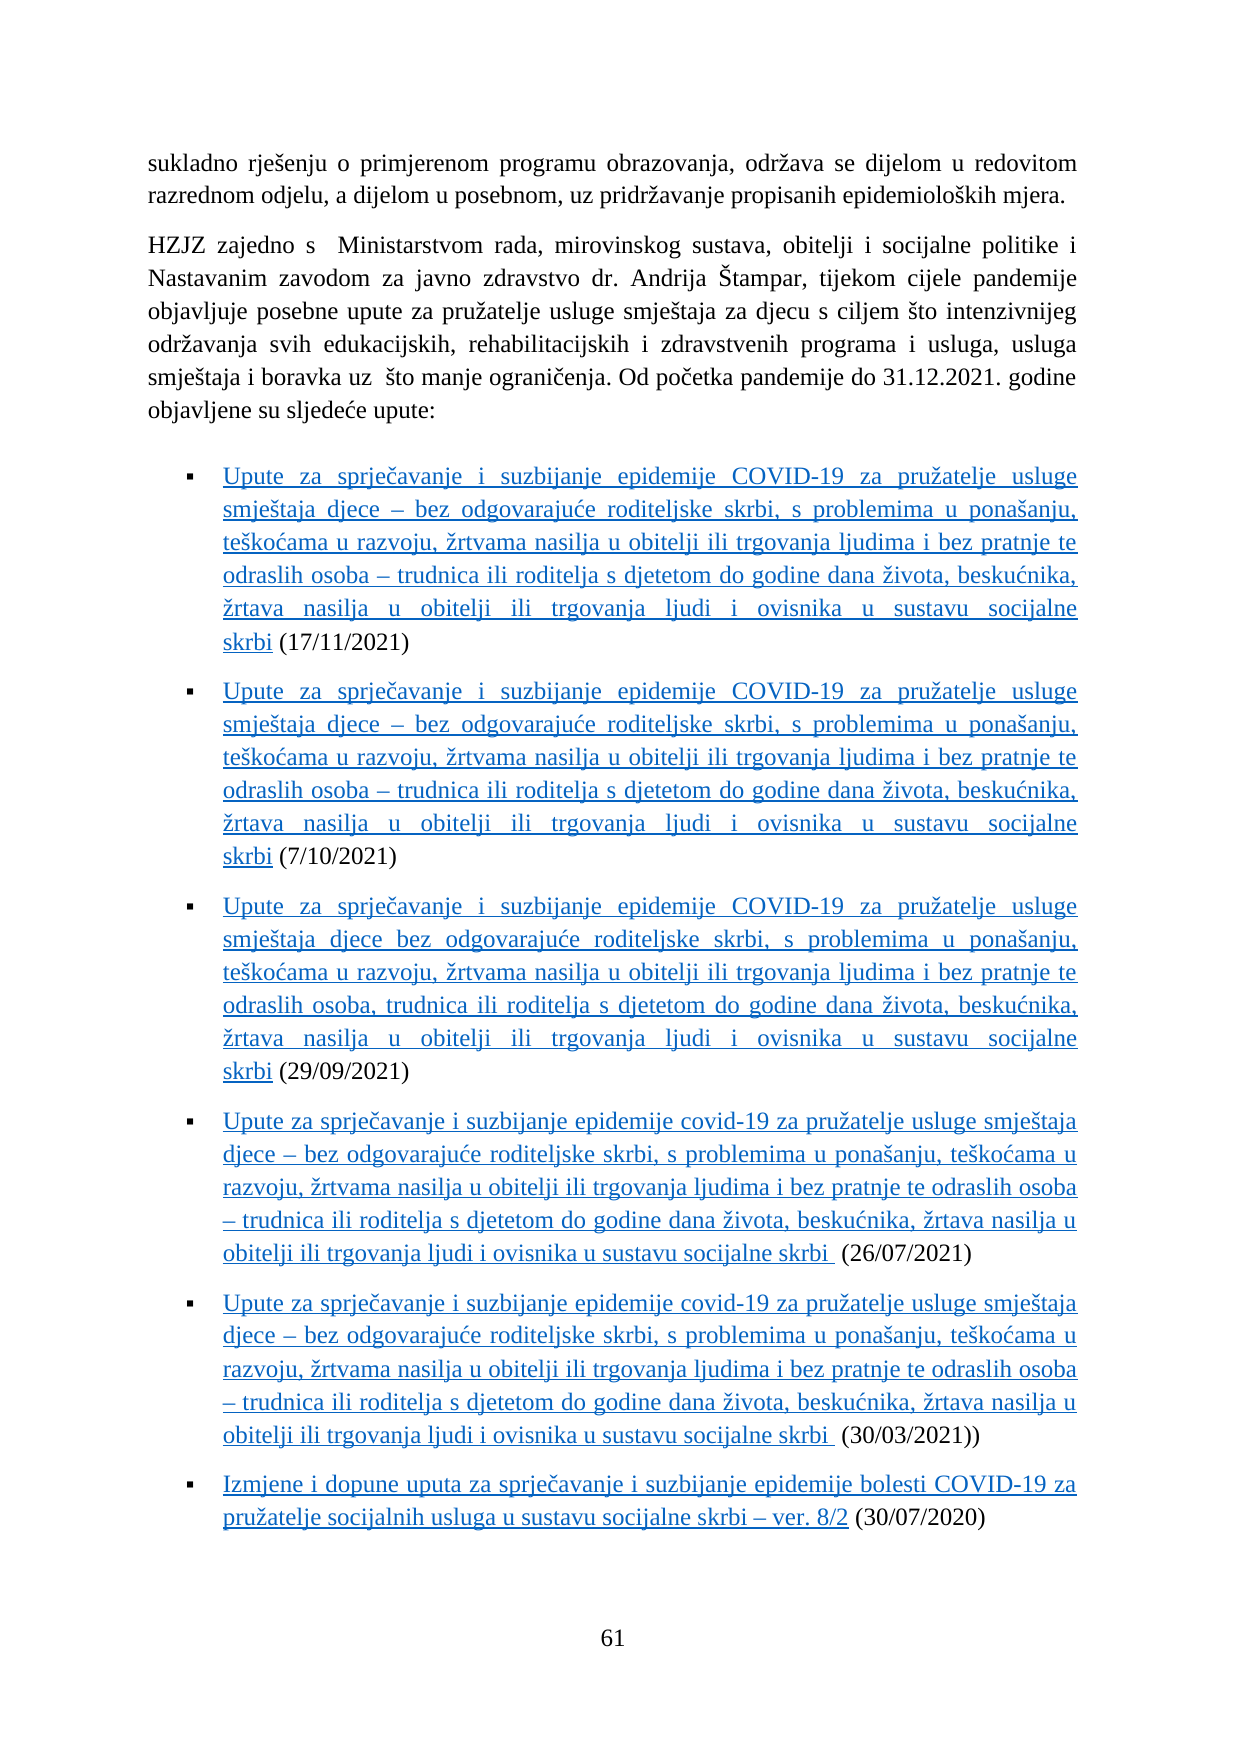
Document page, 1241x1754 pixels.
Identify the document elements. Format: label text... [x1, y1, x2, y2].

list Izmjene i dopune uputa za sprječavanje i suzbijanje epidemije bolesti COVID-19 za pružatelje socijalnih usluga u sustavu socijalne skrbi – ver. 8/2 (30/07/2020) [185, 1469, 1078, 1531]
list Upute za sprječavanje i suzbijanje epidemije COVID-19 za pružatelje usluge smještaja djece – bez odgovarajuće roditeljske skrbi, s problemima u ponašanju, teškoćama u razvoju, žrtvama nasilja u obitelji ili trgovanja ljudima i bez pratnje te odraslih osoba – trudnica ili roditelja s djetetom do godine dana života, beskućnika, žrtava nasilja u obitelji ili trgovanja ljudi i ovisnika u sustavu socijalne skrbi (7/10/2021) [185, 676, 1078, 870]
list Upute za sprječavanje i suzbijanje epidemije covid-19 za pružatelje usluge smještaja djece – bez odgovarajuće roditeljske skrbi, s problemima u ponašanju, teškoćama u razvoju, žrtvama nasilja u obitelji ili trgovanja ljudima i bez pratnje te odraslih osoba – trudnica ili roditelja s djetetom do godine dana života, beskućnika, žrtava nasilja u obitelji ili trgovanja ljudi i ovisnika u sustavu socijalne skrbi (30/03/2021)) [185, 1288, 1078, 1448]
list Upute za sprječavanje i suzbijanje epidemije covid-19 za pružatelje usluge smještaja djece – bez odgovarajuće roditeljske skrbi, s problemima u ponašanju, teškoćama u razvoju, žrtvama nasilja u obitelji ili trgovanja ljudima i bez pratnje te odraslih osoba – trudnica ili roditelja s djetetom do godine dana života, beskućnika, žrtava nasilja u obitelji ili trgovanja ljudi i ovisnika u sustavu socijalne skrbi (26/07/2021) [185, 1106, 1078, 1267]
list Upute za sprječavanje i suzbijanje epidemije COVID-19 za pružatelje usluge smještaja djece – bez odgovarajuće roditeljske skrbi, s problemima u ponašanju, teškoćama u razvoju, žrtvama nasilja u obitelji ili trgovanja ljudima i bez pratnje te odraslih osoba – trudnica ili roditelja s djetetom do godine dana života, beskućnika, žrtava nasilja u obitelji ili trgovanja ljudi i ovisnika u sustavu socijalne skrbi (17/11/2021) [185, 461, 1078, 655]
text HZJZ zajedno s Ministarstvom rada, mirovinskog sustava, obitelji i socijalne politike i Nastavanim zavodom za javno zdravstvo dr. Andrija Štampar, tijekom cijele pandemije objavljuje posebne upute za pružatelje usluge smještaja za djecu s ciljem što intenzivnijeg održavanja svih edukacijskih, rehabilitacijskih i zdravstvenih programa i usluga, usluga smještaja i boravka uz što manje ograničenja. Od početka pandemije do 31.12.2021. godine objavljene su sljedeće upute: [148, 230, 1078, 424]
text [148, 148, 1078, 209]
list Upute za sprječavanje i suzbijanje epidemije COVID-19 za pružatelje usluge smještaja djece bez odgovarajuće roditeljske skrbi, s problemima u ponašanju, teškoćama u razvoju, žrtvama nasilja u obitelji ili trgovanja ljudima i bez pratnje te odraslih osoba, trudnica ili roditelja s djetetom do godine dana života, beskućnika, žrtava nasilja u obitelji ili trgovanja ljudi i ovisnika u sustavu socijalne skrbi (29/09/2021) [185, 891, 1078, 1085]
